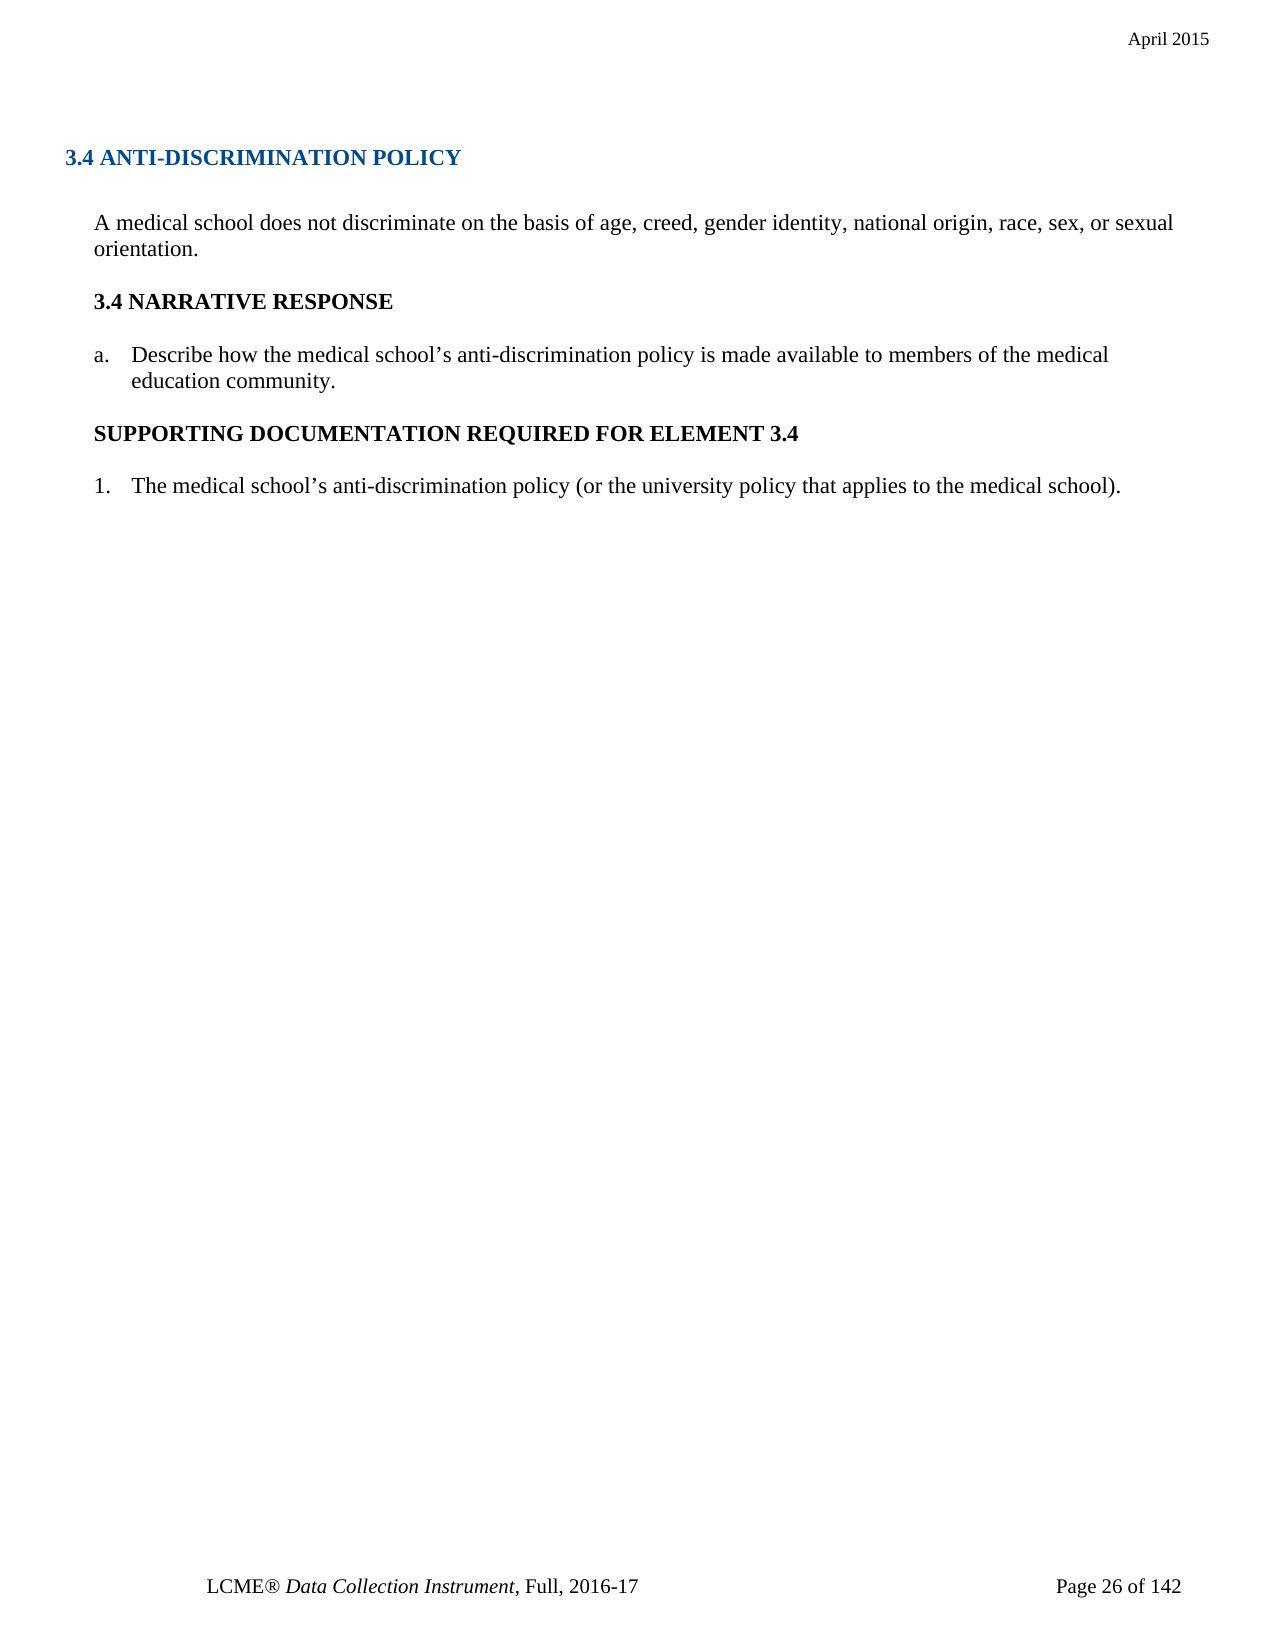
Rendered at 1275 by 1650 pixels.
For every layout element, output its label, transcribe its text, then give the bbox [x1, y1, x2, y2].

subtitle 3.4 ANTI-DISCRIMINATION POLICY [65, 144, 1219, 170]
text SUPPORTING DOCUMENTATION REQUIRED FOR ELEMENT 3.4 [94, 420, 1181, 446]
text A medical school does not discriminate on the basis of age, creed, gender identity, national origin, race, sex, or sexual orientation. [94, 209, 1181, 262]
text 3.4 NARRATIVE RESPONSE [94, 288, 1181, 314]
subtitle 1. The medical school’s anti-discrimination policy (or the university policy that applies to the medical school). [94, 472, 1153, 499]
subtitle Describe how the medical school’s anti-discrimination policy is made available to members of the medical education community. [94, 341, 1153, 393]
